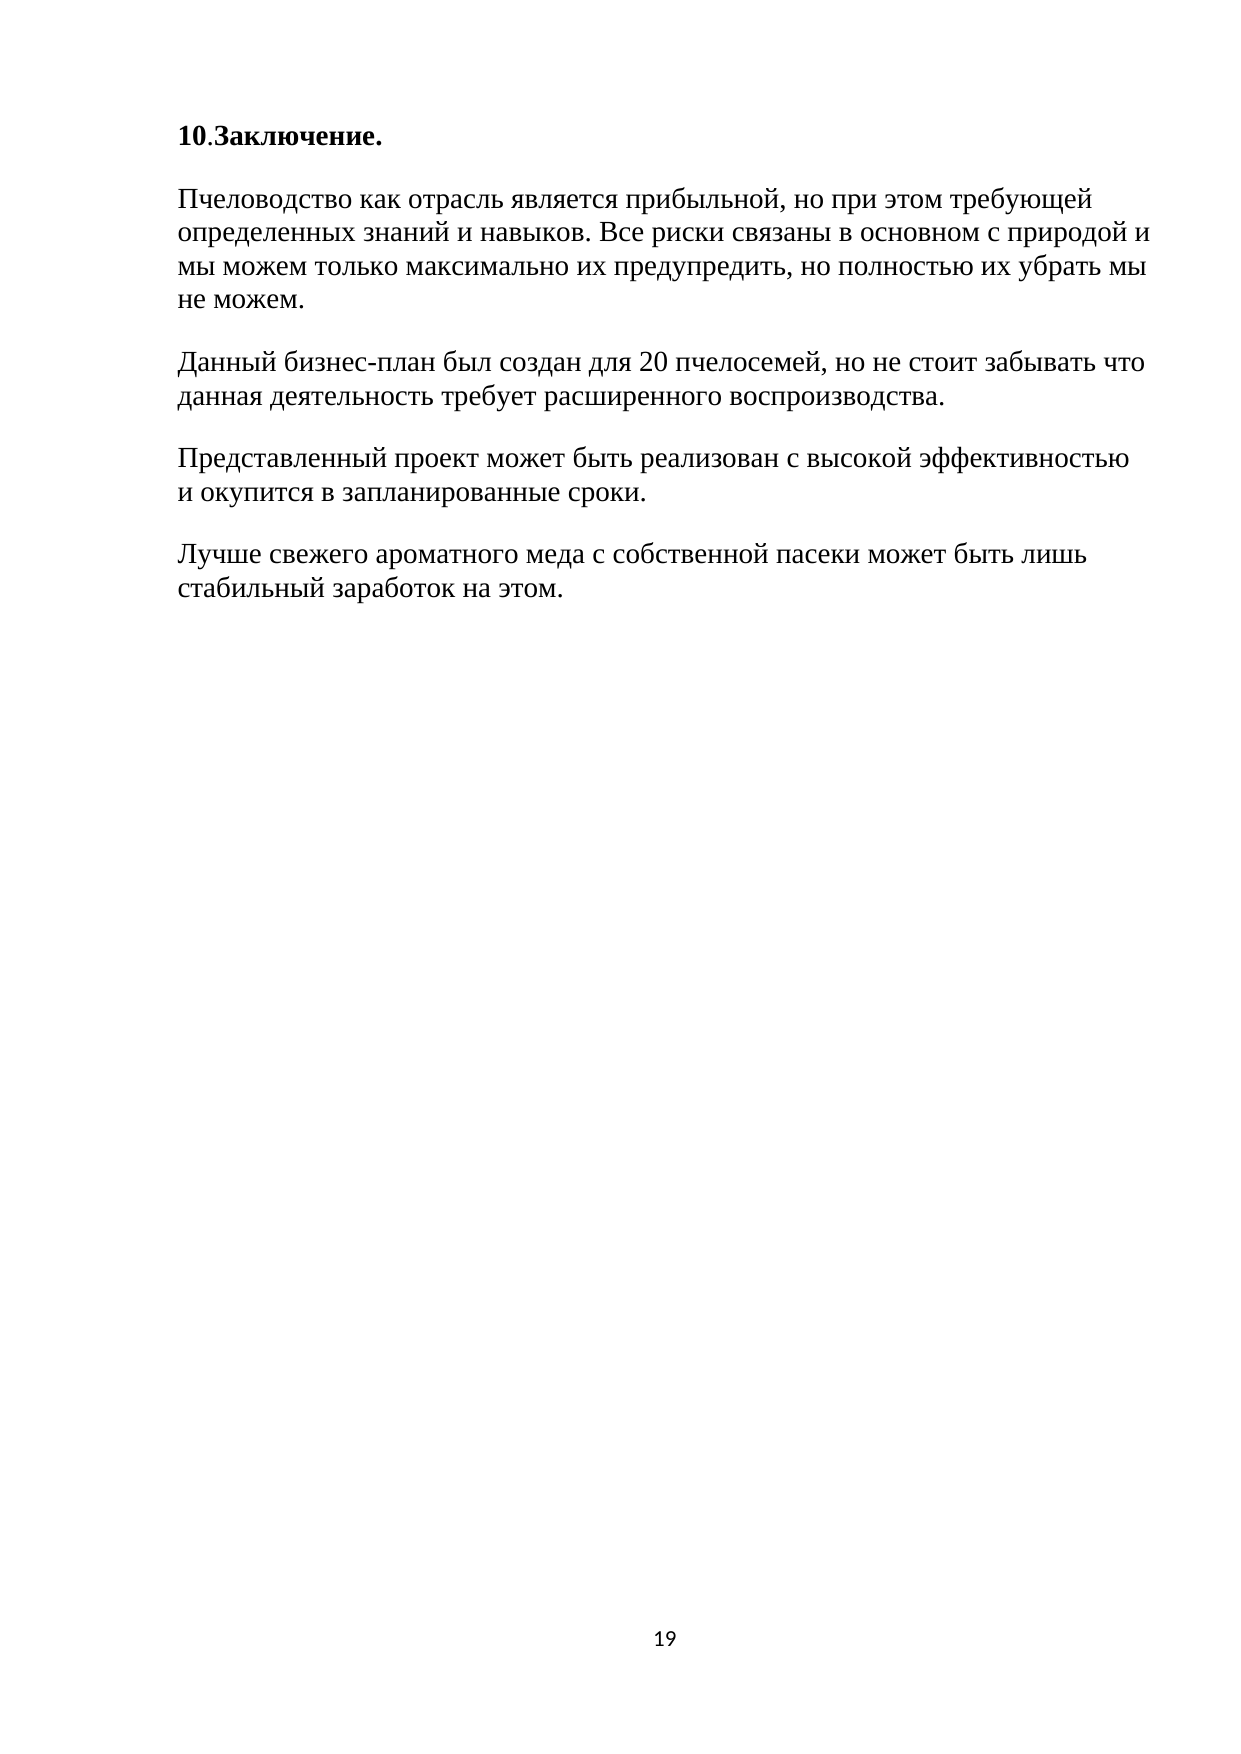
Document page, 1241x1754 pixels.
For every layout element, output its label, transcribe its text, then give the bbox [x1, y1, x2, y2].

text Представленный проект может быть реализован с высокой эффективностью и окупится в запланированные сроки. [177, 440, 1152, 507]
text Лучше свежего ароматного меда с собственной пасеки может быть лишь стабильный заработок на этом. [177, 537, 1152, 604]
text Пчеловодство как отрасль является прибыльной, но при этом требующей определенных знаний и навыков. Все риски связаны в основном с природой и мы можем только максимально их предупредить, но полностью их убрать мы не можем. [177, 181, 1152, 315]
text Данный бизнес-план был создан для 20 пчелосемей, но не стоит забывать что данная деятельность требует расширенного воспроизводства. [177, 344, 1152, 411]
text 10.Заключение. [177, 118, 1152, 152]
